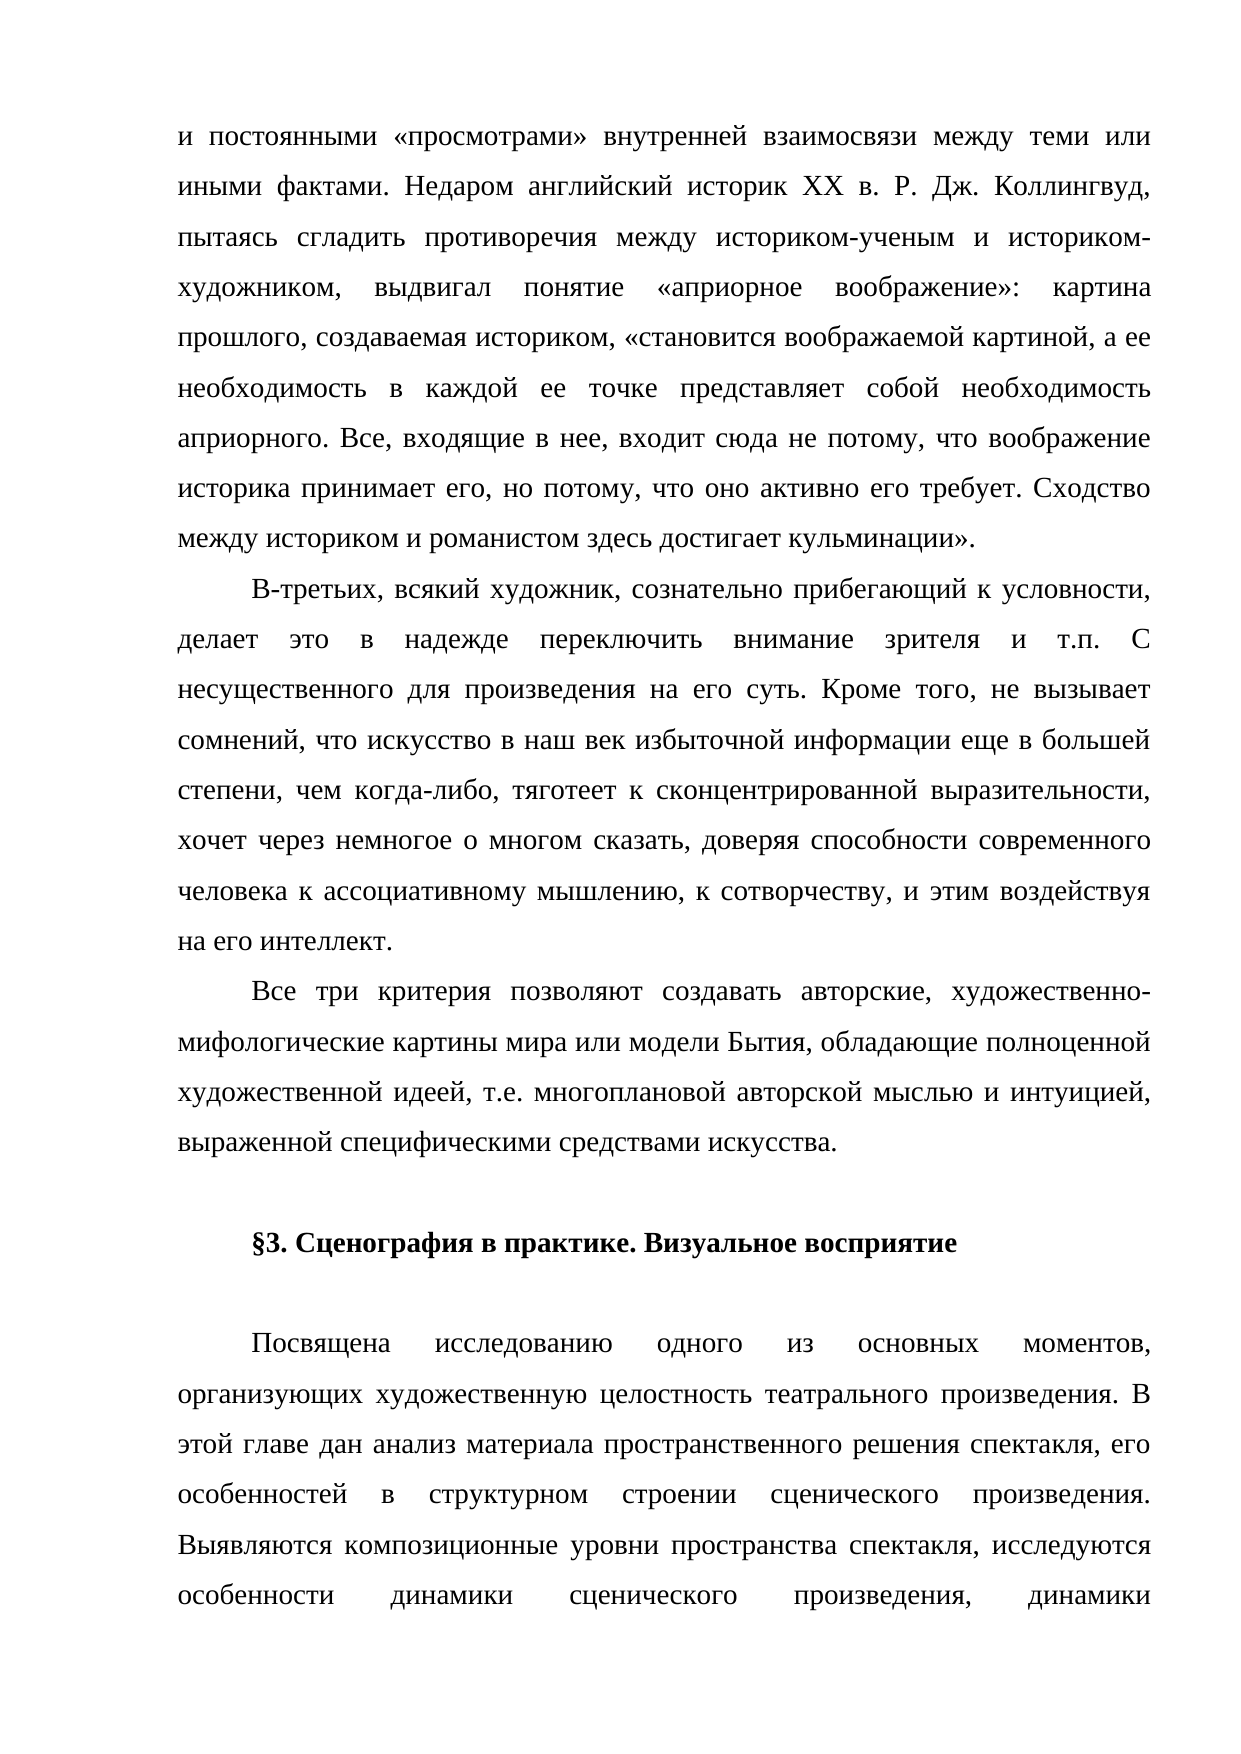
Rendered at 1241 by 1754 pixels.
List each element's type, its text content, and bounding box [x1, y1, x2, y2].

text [177, 1326, 1152, 1611]
text Все три критерия позволяют создавать авторские, художественно-мифологические картины мира или модели Бытия, обладающие полноценной художественной идеей, т.е. многоплановой авторской мыслью и интуицией, выраженной специфическими средствами искусства. [177, 973, 1152, 1158]
text В-третьих, всякий художник, сознательно прибегающий к условности, делает это в надежде переключить внимание зрителя и т.п. С несущественного для произведения на его суть. Кроме того, не вызывает сомнений, что искусство в наш век избыточной информации еще в большей степени, чем когда-либо, тяготеет к сконцентрированной выразительности, хочет через немногое о многом сказать, доверяя способности современного человека к ассоциативному мышлению, к сотворчеству, и этим воздействуя на его интеллект. [177, 571, 1152, 957]
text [177, 118, 1152, 554]
text §3. Сценография в практике. Визуальное восприятие [177, 1225, 1152, 1258]
